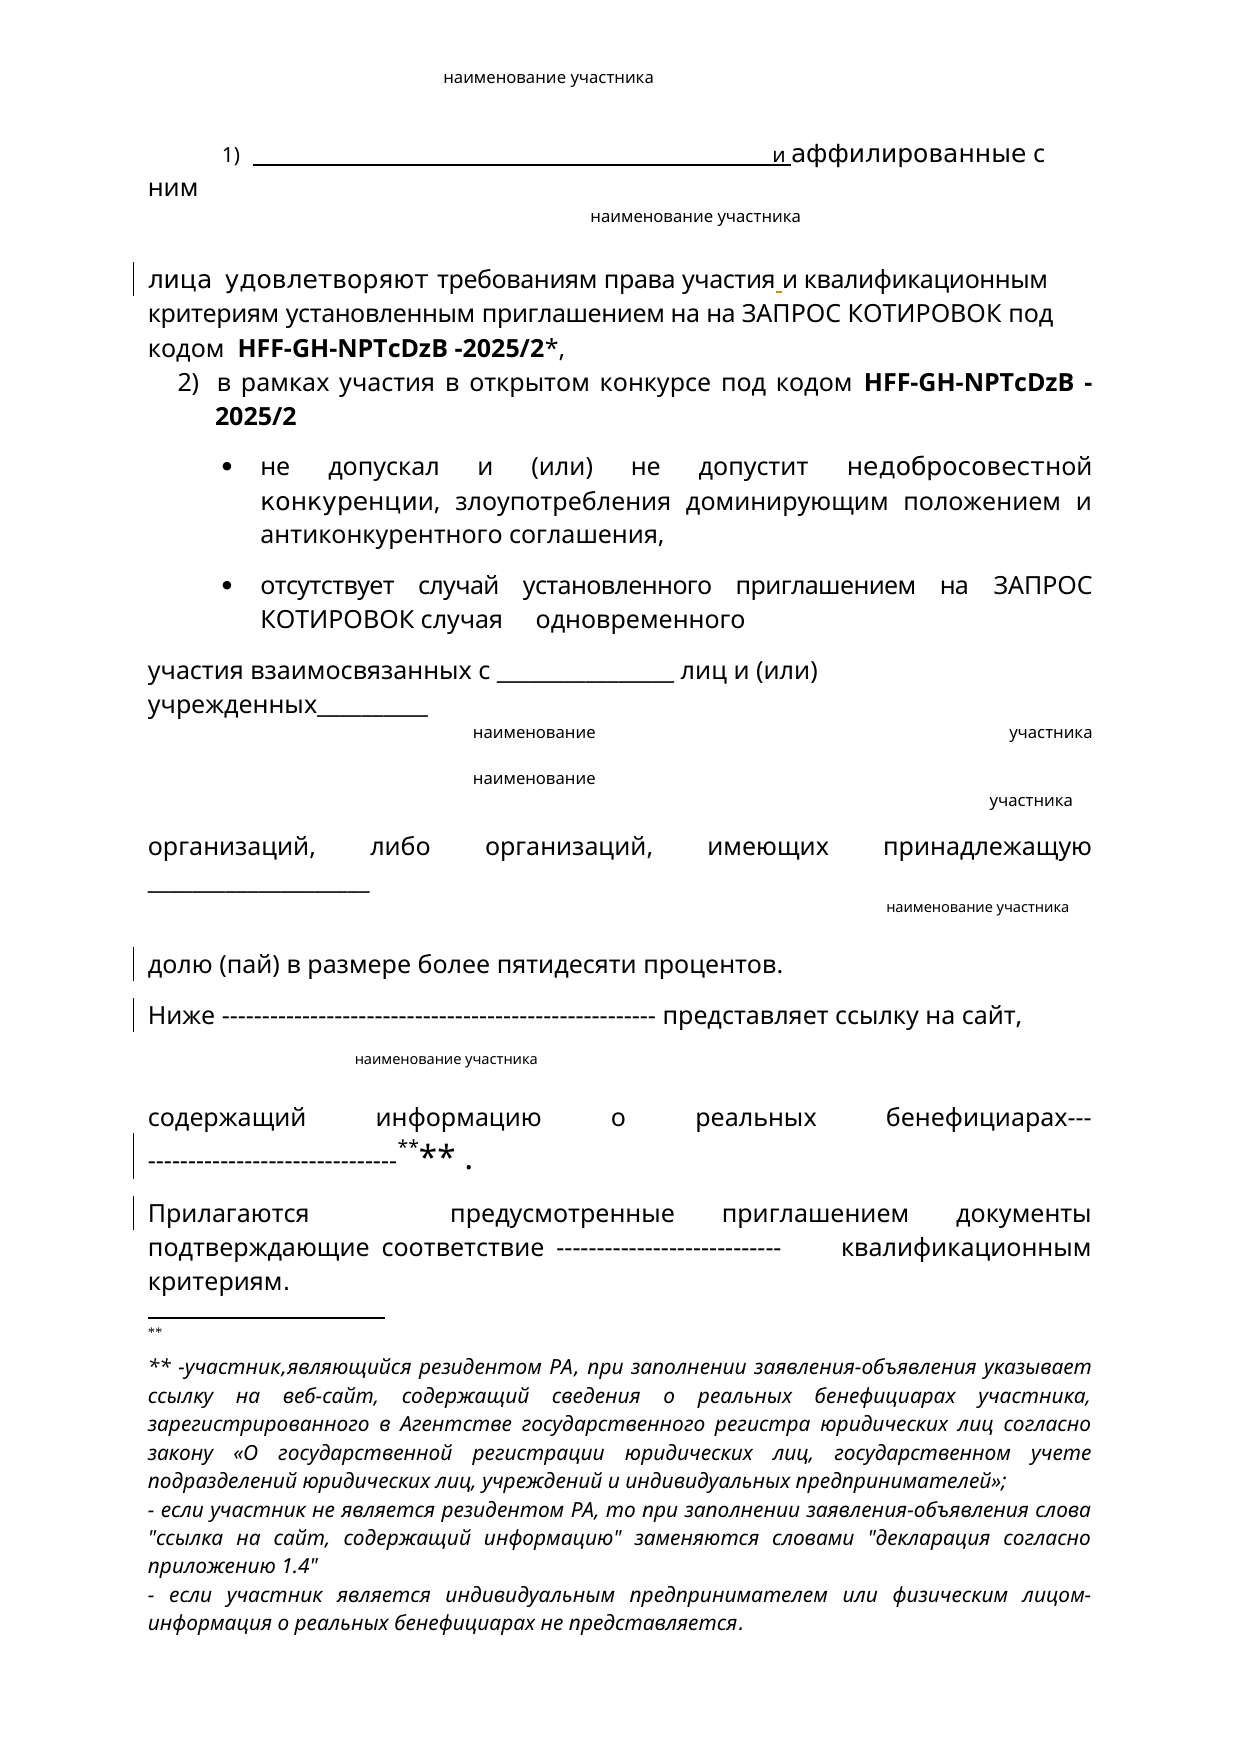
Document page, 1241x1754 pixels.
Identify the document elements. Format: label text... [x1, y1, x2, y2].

text участника [989, 789, 1092, 812]
text наименование участника [886, 896, 1092, 931]
text организаций, либо организаций, имеющих принадлежащую ____________________ [148, 828, 1092, 896]
text 1) и аффилированные с ним [148, 136, 1092, 204]
text участия взаимосвязанных с ________________ лиц и (или) учрежденных__________ [148, 653, 1092, 721]
text Прилагаются предусмотренные приглашением документы подтверждающие соответствие ---------------------------- квалификационным критериям. [148, 1196, 1092, 1298]
list отсутствует случай установленного приглашением на ЗАПРОС КОТИРОВОК случая одновременного [223, 568, 1092, 636]
list не допускал и (или) не допустит недобросовестной конкуренции, злоупотребления доминирующим положением и антиконкурентного соглашения, [223, 449, 1092, 551]
text наименование участника наименование [473, 721, 1092, 789]
text наименование участника [443, 204, 1092, 227]
text долю (пай) в размере более пятидесяти процентов. [148, 947, 1092, 981]
text Ниже ------------------------------------------------------ представляет ссылку на сайт, [148, 998, 1092, 1032]
list в рамках участия в открытом конкурсе под кодом HFF-GH-NPTcDzB -2025/2 [177, 364, 1092, 432]
text лица удовлетворяют требованиям права участияи квалификационным критериям установленным приглашением на на ЗАПРОС КОТИРОВОК под кодом HFF-GH-NPTcDzB -2025/2*, [148, 262, 1092, 364]
text содержащий информацию о реальных бенефициарах--- -------------------------------** . [148, 1099, 1092, 1179]
text наименование участника [443, 66, 1092, 88]
text наименование участника [354, 1049, 1092, 1083]
